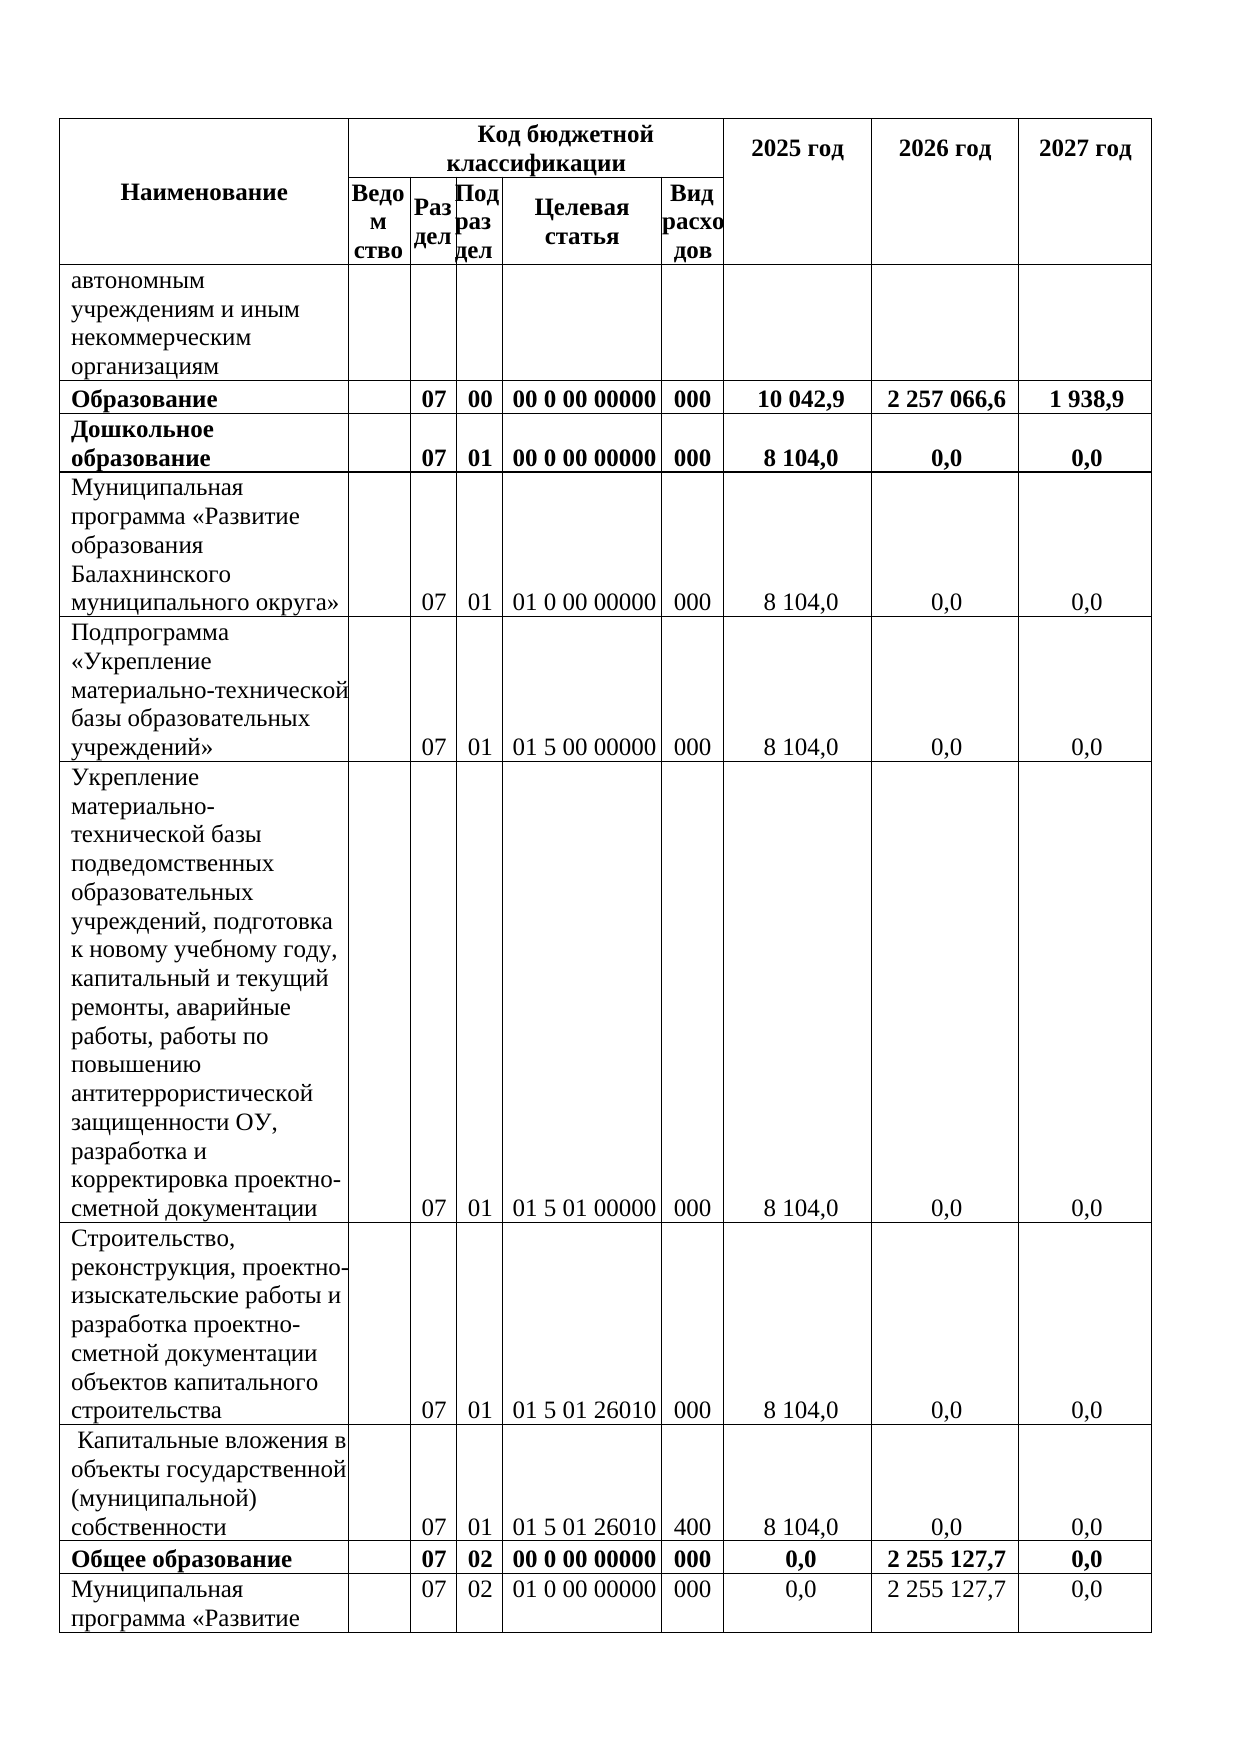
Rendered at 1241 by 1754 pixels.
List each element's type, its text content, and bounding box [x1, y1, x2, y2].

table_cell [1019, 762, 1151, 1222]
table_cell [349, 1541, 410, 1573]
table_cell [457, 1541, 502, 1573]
table_cell [1019, 177, 1151, 264]
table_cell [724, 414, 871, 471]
table_cell Раз дел [411, 178, 456, 264]
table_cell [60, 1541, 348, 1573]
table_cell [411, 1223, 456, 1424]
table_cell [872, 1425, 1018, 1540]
table_cell [872, 177, 1018, 264]
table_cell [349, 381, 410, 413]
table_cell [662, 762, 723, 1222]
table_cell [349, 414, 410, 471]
table_header Наименование [60, 119, 348, 264]
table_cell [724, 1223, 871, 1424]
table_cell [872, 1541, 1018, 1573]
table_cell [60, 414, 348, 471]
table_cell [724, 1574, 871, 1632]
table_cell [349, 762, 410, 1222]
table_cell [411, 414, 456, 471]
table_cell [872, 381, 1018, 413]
table_cell Под раз дел [457, 178, 502, 264]
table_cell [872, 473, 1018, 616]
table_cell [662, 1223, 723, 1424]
table_cell Целевая статья [503, 178, 661, 264]
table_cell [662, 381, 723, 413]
table_header 2026 год [872, 119, 1018, 177]
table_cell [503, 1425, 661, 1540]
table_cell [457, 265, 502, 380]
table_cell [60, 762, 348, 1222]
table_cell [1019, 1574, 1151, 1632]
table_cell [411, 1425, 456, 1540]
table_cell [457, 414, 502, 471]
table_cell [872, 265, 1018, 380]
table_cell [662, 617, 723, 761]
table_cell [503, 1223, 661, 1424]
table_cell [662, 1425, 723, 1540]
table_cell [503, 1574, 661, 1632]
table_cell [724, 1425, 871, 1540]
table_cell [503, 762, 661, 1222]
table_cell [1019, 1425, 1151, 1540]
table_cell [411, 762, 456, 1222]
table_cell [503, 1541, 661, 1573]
table_cell [724, 177, 871, 264]
table_header 2027 год [1019, 119, 1151, 177]
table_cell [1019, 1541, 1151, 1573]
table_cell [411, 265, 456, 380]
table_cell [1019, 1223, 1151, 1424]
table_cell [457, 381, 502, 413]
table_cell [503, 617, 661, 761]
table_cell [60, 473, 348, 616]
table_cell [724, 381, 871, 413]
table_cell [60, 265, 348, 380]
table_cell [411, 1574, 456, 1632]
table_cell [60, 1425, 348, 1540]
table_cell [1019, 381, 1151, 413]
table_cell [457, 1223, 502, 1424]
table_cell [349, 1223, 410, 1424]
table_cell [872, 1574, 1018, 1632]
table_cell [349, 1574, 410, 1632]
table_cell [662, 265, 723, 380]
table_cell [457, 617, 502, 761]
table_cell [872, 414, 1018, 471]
table_header 2025 год [724, 119, 871, 177]
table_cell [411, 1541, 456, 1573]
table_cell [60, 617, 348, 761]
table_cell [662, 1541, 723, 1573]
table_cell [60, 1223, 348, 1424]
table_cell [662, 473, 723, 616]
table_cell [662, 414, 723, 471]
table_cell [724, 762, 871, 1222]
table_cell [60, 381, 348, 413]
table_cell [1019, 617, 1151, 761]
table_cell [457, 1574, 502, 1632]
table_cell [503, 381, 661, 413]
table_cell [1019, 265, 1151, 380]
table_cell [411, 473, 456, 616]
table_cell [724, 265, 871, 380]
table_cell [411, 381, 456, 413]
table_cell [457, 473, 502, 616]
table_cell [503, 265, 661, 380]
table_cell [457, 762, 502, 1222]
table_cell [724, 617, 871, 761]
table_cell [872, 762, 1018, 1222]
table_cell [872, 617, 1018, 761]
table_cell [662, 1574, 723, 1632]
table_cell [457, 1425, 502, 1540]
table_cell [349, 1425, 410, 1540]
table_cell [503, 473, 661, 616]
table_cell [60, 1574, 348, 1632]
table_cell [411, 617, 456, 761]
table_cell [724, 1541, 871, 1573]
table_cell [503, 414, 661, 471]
table_cell Ведом ство [349, 178, 410, 264]
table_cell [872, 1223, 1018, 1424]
table_header Код бюджетной классификации [349, 119, 723, 177]
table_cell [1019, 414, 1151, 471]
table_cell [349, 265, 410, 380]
table_cell Вид расходов [662, 178, 723, 264]
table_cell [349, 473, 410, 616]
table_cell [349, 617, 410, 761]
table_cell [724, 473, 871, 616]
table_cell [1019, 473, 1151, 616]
